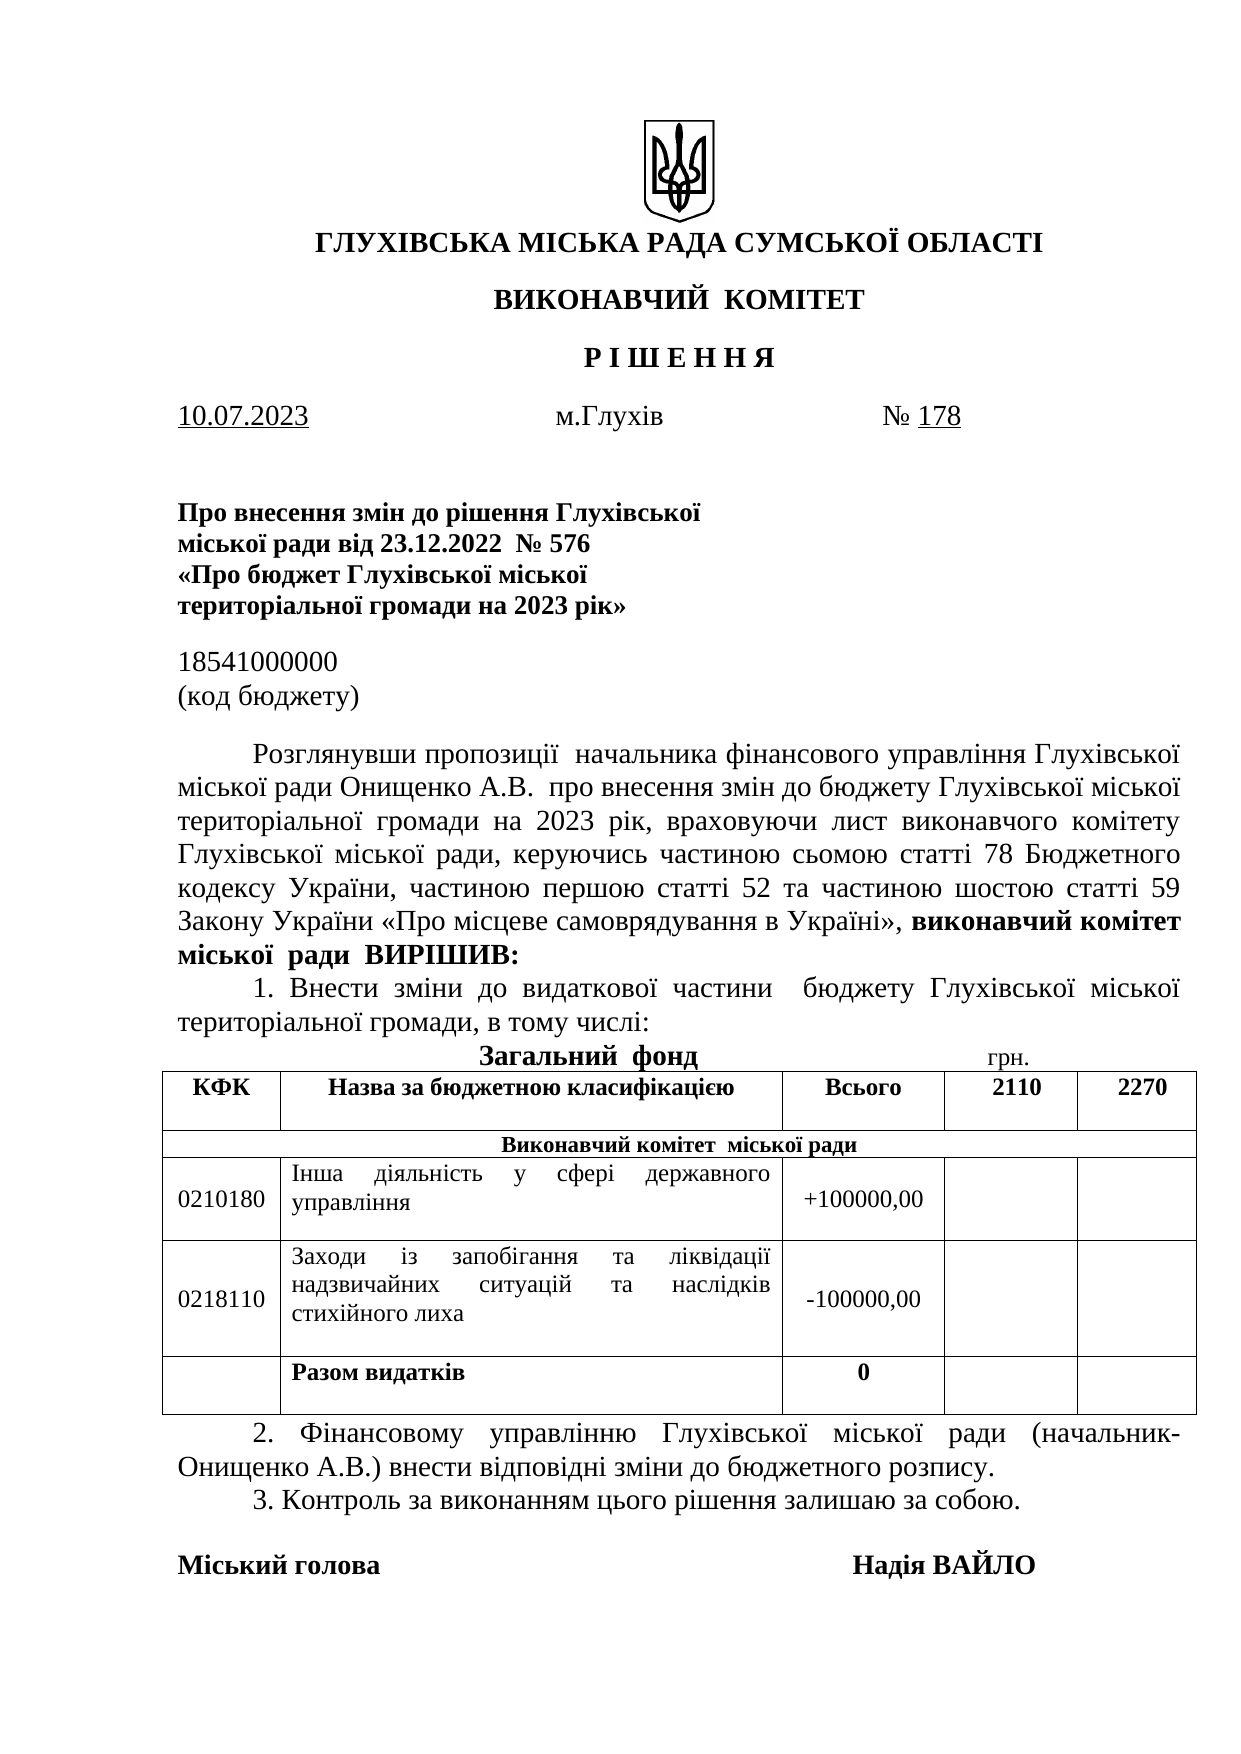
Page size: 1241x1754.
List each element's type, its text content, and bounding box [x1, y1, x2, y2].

table_cell [945, 1158, 1077, 1240]
table_cell 0218110 [163, 1241, 280, 1356]
text «Про бюджет Глухівської міської [177, 558, 1181, 589]
table_cell [1078, 1357, 1196, 1414]
table_cell +100000,00 [783, 1158, 944, 1240]
table_header 2270 [1078, 1072, 1196, 1130]
table_cell 0 [783, 1357, 944, 1414]
table_cell Виконавчий комітет міської ради [163, 1131, 1196, 1157]
table_header КФК [163, 1072, 280, 1130]
table_cell [1078, 1241, 1196, 1356]
text територіальної громади на 2023 рік» [177, 589, 1181, 621]
table_cell [163, 1357, 280, 1414]
subtitle Р І Ш Е Н Н Я [177, 340, 1181, 374]
table_cell Разом видатків [281, 1357, 782, 1414]
text 3. Контроль за виконанням цього рішення залишаю за собою. [177, 1482, 1181, 1516]
table_cell -100000,00 [783, 1241, 944, 1356]
text 1. Внести зміни до видаткової частини бюджету Глухівської міської територіальної громади, в тому числі: [177, 971, 1181, 1038]
table_header Назва за бюджетною класифікацією [281, 1072, 782, 1130]
table_cell 0210180 [163, 1158, 280, 1240]
table_header Всього [783, 1072, 944, 1130]
text Міський голова Надія ВАЙЛО [177, 1548, 1181, 1581]
subtitle ГЛУХІВСЬКА МІСЬКА РАДА СУМСЬКОЇ ОБЛАСТІ [177, 225, 1181, 258]
text Розглянувши пропозиції начальника фінансового управління Глухівської міської ради Онищенко А.В. про внесення змін до бюджету Глухівської міської територіальної громади на 2023 рік, враховуючи лист виконавчого комітету Глухівської міської ради, керуючись частиною сьомою статті 78 Бюджетного кодексу України, частиною першою статті 52 та частиною шостою статті 59 Закону України «Про місцеве самоврядування в Україні», виконавчий комітет міської ради ВИРІШИВ: [177, 736, 1181, 971]
subtitle 10.07.2023 м.Глухів № 178 [177, 398, 1175, 431]
table_header 2110 [945, 1072, 1077, 1130]
table_cell [945, 1241, 1077, 1356]
table_cell Інша діяльність у сфері державного управління [281, 1158, 782, 1240]
text міської ради від 23.12.2022 № 576 [177, 527, 1181, 558]
table_cell Заходи із запобігання та ліквідації надзвичайних ситуацій та наслідків стихійного лиха [281, 1241, 782, 1356]
text (код бюджету) [177, 678, 1181, 712]
table_cell [945, 1357, 1077, 1414]
text 18541000000 [177, 644, 1181, 678]
text Загальний фонд грн. [327, 1038, 1181, 1071]
text Про внесення змін до рішення Глухівської [177, 496, 1181, 527]
text 2. Фінансовому управлінню Глухівської міської ради (начальник- Онищенко А.В.) внести відповідні зміни до бюджетного розпису. [177, 1415, 1181, 1482]
picture [641, 118, 717, 225]
table_cell [1078, 1158, 1196, 1240]
subtitle ВИКОНАВЧИЙ КОМІТЕТ [177, 282, 1181, 316]
